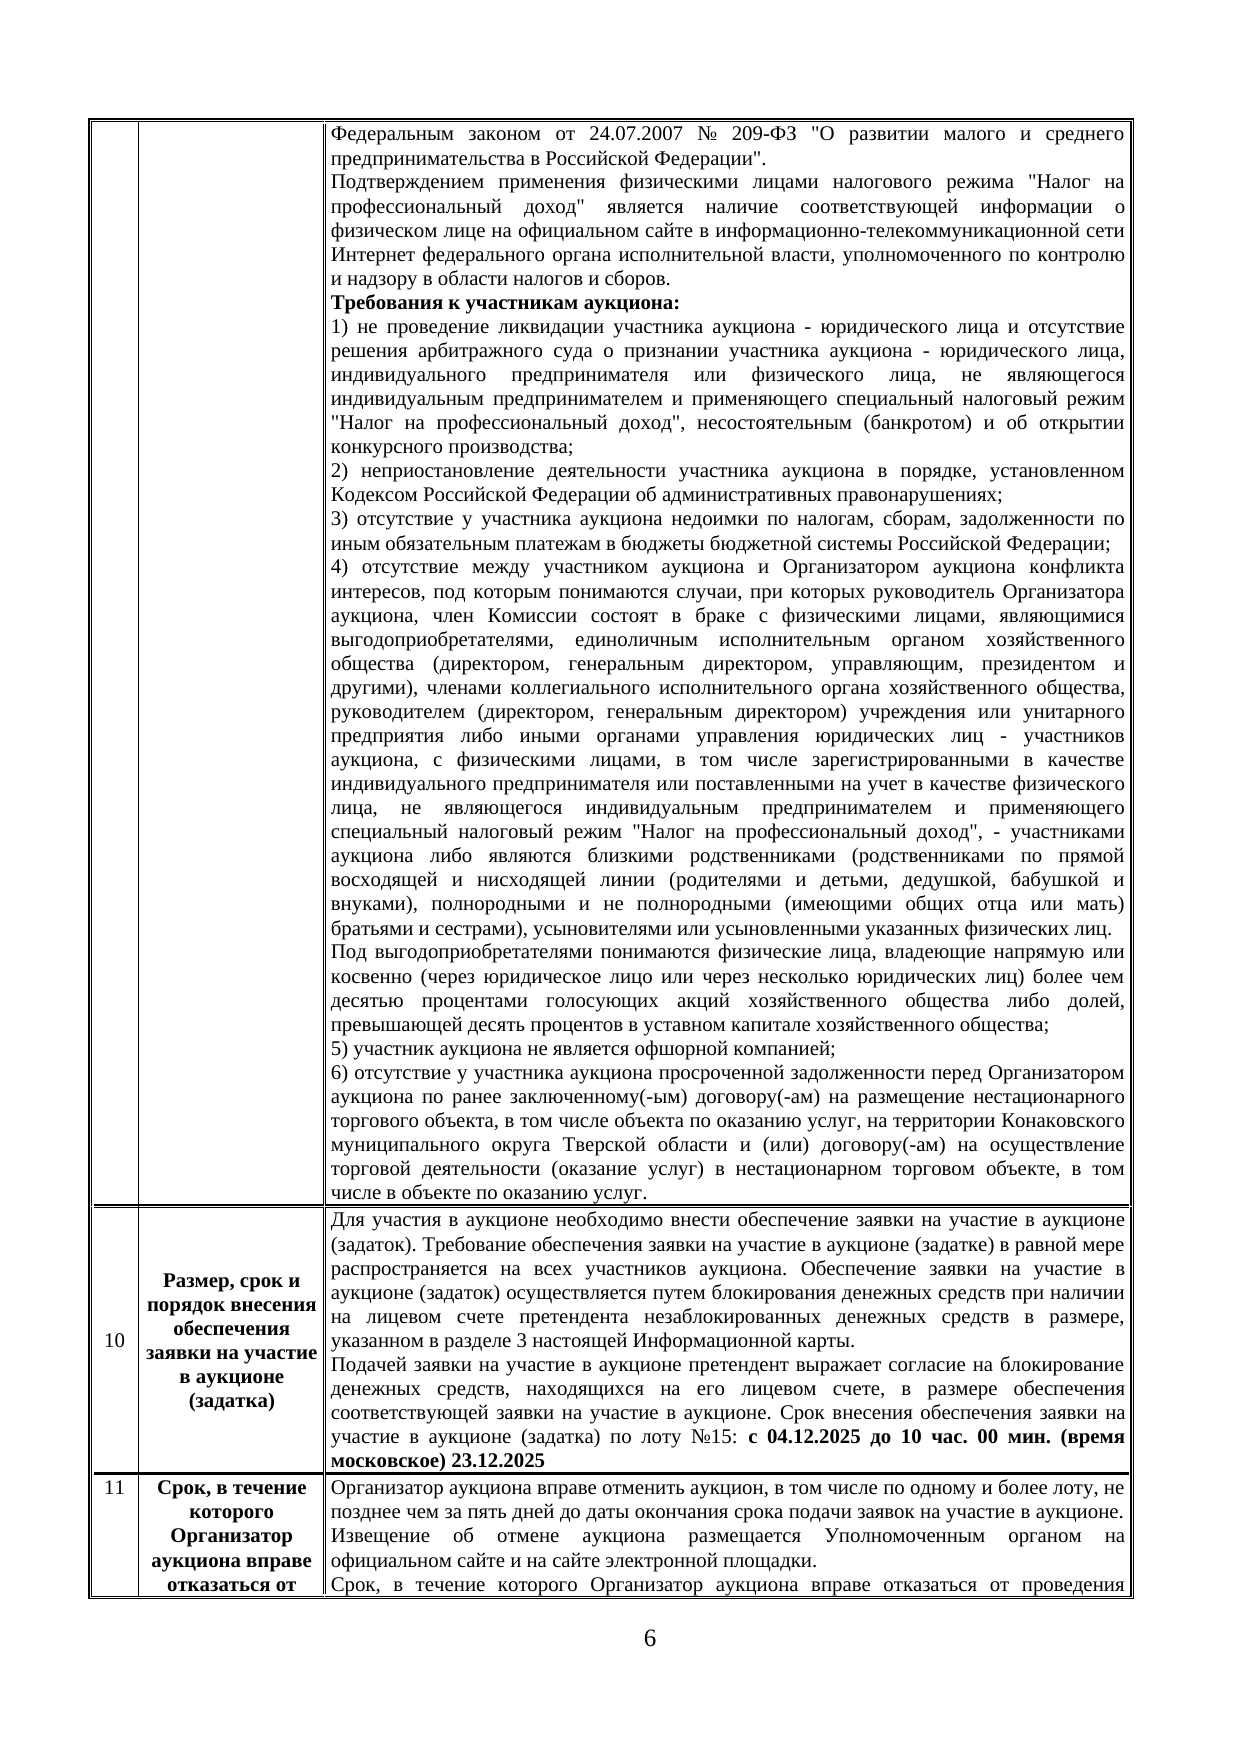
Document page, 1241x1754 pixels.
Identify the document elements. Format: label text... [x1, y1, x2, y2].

table_cell Размер, срок и порядок внесения обеспечения заявки на участие в аукционе (задатка) [139, 1208, 323, 1472]
table_cell 9 [92, 122, 138, 1204]
table_cell 10 [92, 1204, 138, 1472]
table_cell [139, 122, 325, 1204]
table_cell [325, 1472, 1130, 1596]
table_cell Для участия в аукционе необходимо внести обеспечение заявки на участие в аукционе (задаток). Требование обеспечения заявки на участие в аукционе (задатке) в равной мере распространяется на всех участников аукциона. Обеспечение заявки на участие в аукционе (задаток) осуществляется путем блокирования денежных средств при наличии на лицевом счете претендента незаблокированных денежных средств в размере, указанном в разделе 3 настоящей Информационной карты. Подачей заявки на участие в аукционе претендент выражает согласие на блокирование денежных средств, находящихся на его лицевом счете, в размере обеспечения соответствующей заявки на участие в аукционе. Срок внесения обеспечения заявки на участие в аукционе (задатка) по лоту №15: с 04.12.2025 до 10 час. 00 мин. (время московское) 23.12.2025 [326, 1204, 1131, 1472]
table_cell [139, 1475, 325, 1596]
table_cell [325, 122, 1130, 1204]
table_cell 11 [92, 1472, 138, 1596]
